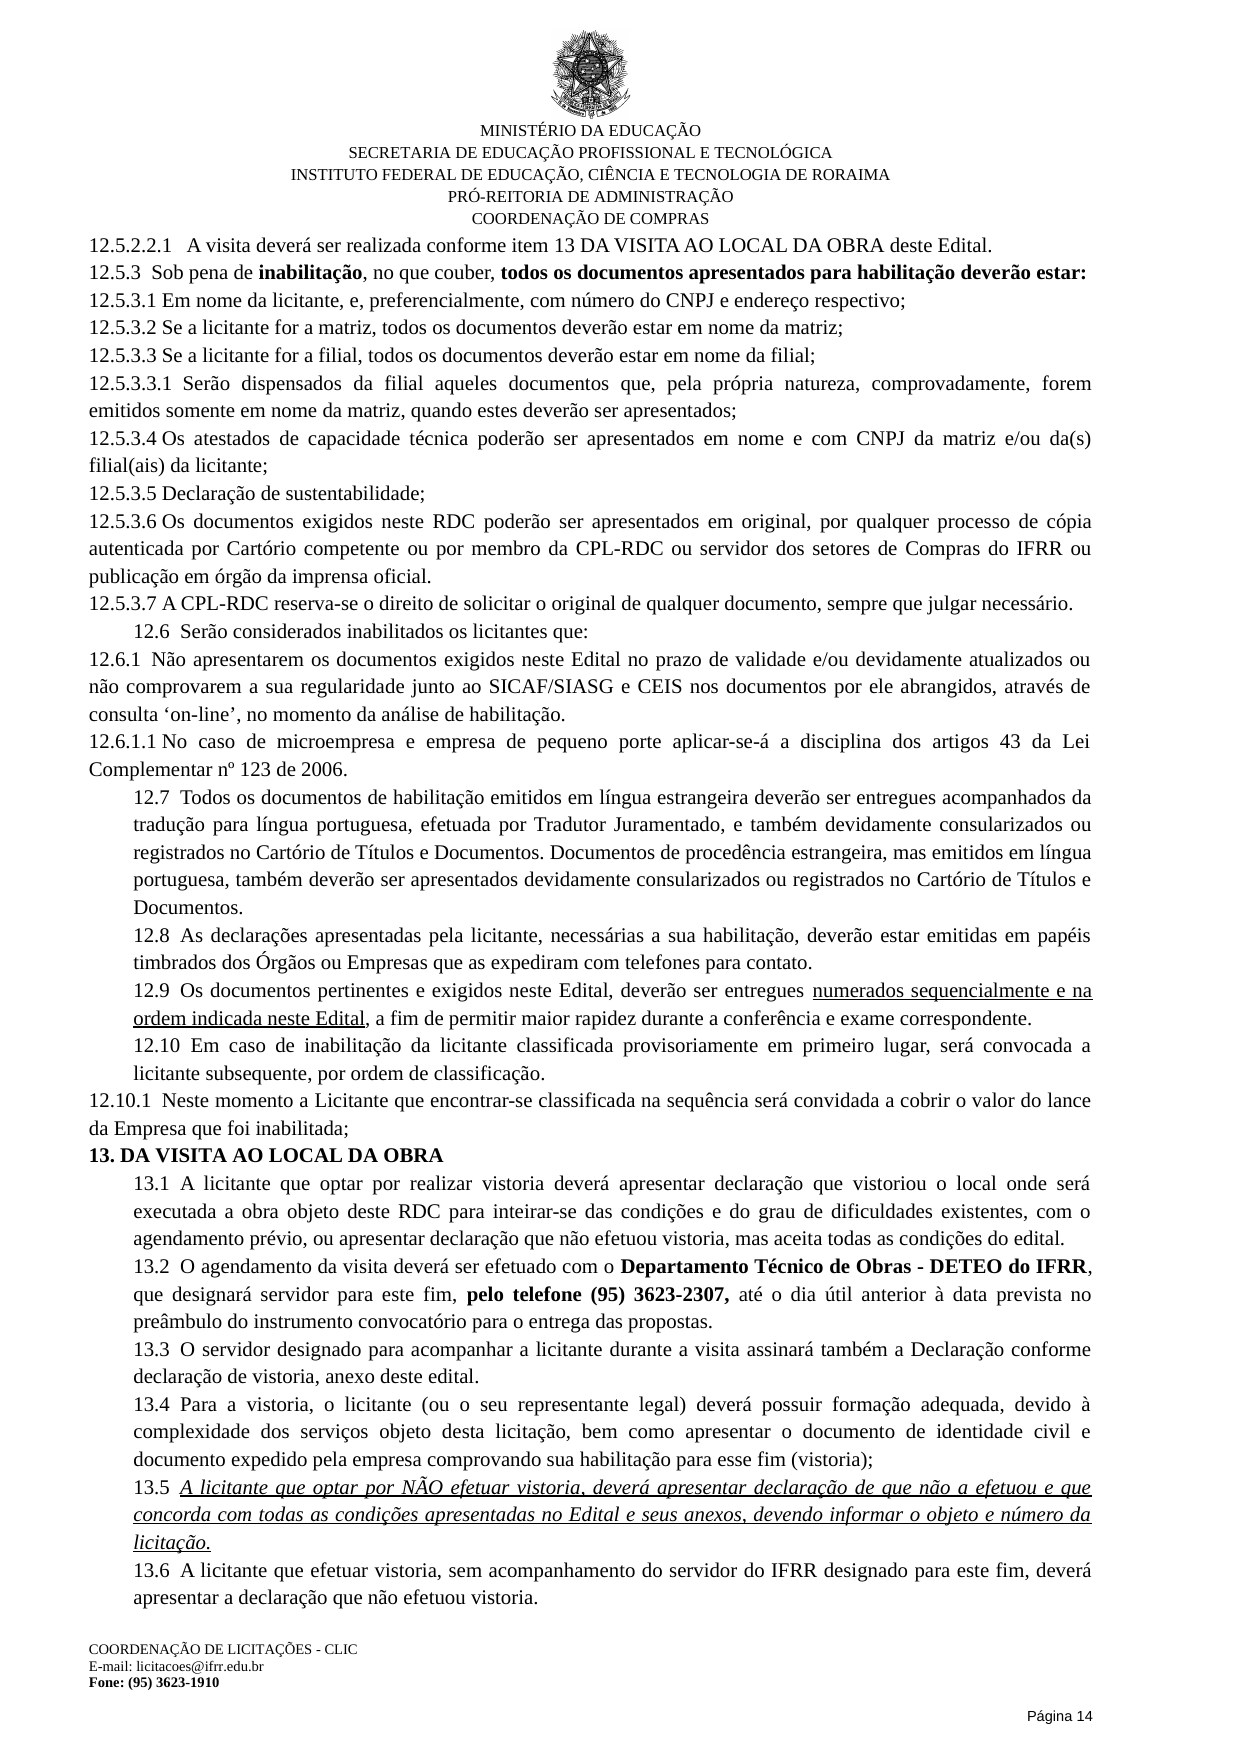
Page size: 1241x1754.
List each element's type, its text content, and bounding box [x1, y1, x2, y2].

subtitle O agendamento da visita deverá ser efetuado com o Departamento Técnico de Obras - DETEO do IFRR, que designará servidor para este fim, pelo telefone (95) 3623-2307, até o dia útil anterior à data prevista no preâmbulo do instrumento convocatório para o entrega das propostas. [133, 1254, 1092, 1333]
subtitle Em nome da licitante, e, preferencialmente, com número do CNPJ e endereço respectivo; [89, 288, 1092, 312]
subtitle Serão dispensados da filial aqueles documentos que, pela própria natureza, comprovadamente, forem emitidos somente em nome da matriz, quando estes deverão ser apresentados; [89, 371, 1092, 422]
subtitle Em caso de inabilitação da licitante classificada provisoriamente em primeiro lugar, será convocada a licitante subsequente, por ordem de classificação. [133, 1033, 1092, 1085]
subtitle O servidor designado para acompanhar a licitante durante a visita assinará também a Declaração conforme declaração de vistoria, anexo deste edital. [133, 1337, 1092, 1388]
subtitle No caso de microempresa e empresa de pequeno porte aplicar-se-á a disciplina dos artigos 43 da Lei Complementar nº 123 de 2006. [89, 729, 1092, 781]
subtitle DA VISITA AO LOCAL DA OBRA [89, 1143, 1092, 1167]
subtitle Não apresentarem os documentos exigidos neste Edital no prazo de validade e/ou devidamente atualizados ou não comprovarem a sua regularidade junto ao SICAF/SIASG e CEIS nos documentos por ele abrangidos, através de consulta ‘on-line’, no momento da análise de habilitação. [89, 647, 1092, 726]
subtitle Se a licitante for a filial, todos os documentos deverão estar em nome da filial; [89, 343, 1092, 367]
subtitle Para a vistoria, o licitante (ou o seu representante legal) deverá possuir formação adequada, devido à complexidade dos serviços objeto desta licitação, bem como apresentar o documento de identidade civil e documento expedido pela empresa comprovando sua habilitação para esse fim (vistoria); [133, 1392, 1092, 1471]
subtitle Sob pena de inabilitação, no que couber, todos os documentos apresentados para habilitação deverão estar: [89, 260, 1092, 284]
subtitle A licitante que optar por NÃO efetuar vistoria, deverá apresentar declaração de que não a efetuou e que concorda com todas as condições apresentadas no Edital e seus anexos, devendo informar o objeto e número da licitação. [133, 1524, 1092, 1554]
subtitle As declarações apresentadas pela licitante, necessárias a sua habilitação, deverão estar emitidas em papéis timbrados dos Órgãos ou Empresas que as expediram com telefones para contato. [133, 923, 1092, 974]
picture [550, 29, 631, 119]
subtitle Os atestados de capacidade técnica poderão ser apresentados em nome e com CNPJ da matriz e/ou da(s) filial(ais) da licitante; [89, 426, 1092, 477]
subtitle A licitante que efetuar vistoria, sem acompanhamento do servidor do IFRR designado para este fim, deverá apresentar a declaração que não efetuou vistoria. [133, 1557, 1092, 1609]
subtitle Serão considerados inabilitados os licitantes que: [133, 619, 1092, 643]
subtitle Todos os documentos de habilitação emitidos em língua estrangeira deverão ser entregues acompanhados da tradução para língua portuguesa, efetuada por Tradutor Juramentado, e também devidamente consularizados ou registrados no Cartório de Títulos e Documentos. Documentos de procedência estrangeira, mas emitidos em língua portuguesa, também deverão ser apresentados devidamente consularizados ou registrados no Cartório de Títulos e Documentos. [133, 784, 1092, 919]
subtitle A visita deverá ser realizada conforme item 13 deste Edital. [89, 232, 1092, 257]
subtitle A CPL-RDC reserva-se o direito de solicitar o original de qualquer documento, sempre que julgar necessário. [89, 591, 1092, 615]
subtitle A licitante que optar por realizar vistoria deverá apresentar declaração que vistoriou o local onde será executada a obra objeto deste RDC para inteirar-se das condições e do grau de dificuldades existentes, com o agendamento prévio, ou apresentar declaração que não efetuou vistoria, mas aceita todas as condições do edital. [133, 1171, 1092, 1250]
subtitle Declaração de sustentabilidade; [89, 481, 1092, 505]
subtitle Os documentos pertinentes e exigidos neste Edital, deverão ser entregues numerados sequencialmente e na ordem indicada neste Edital, a fim de permitir maior rapidez durante a conferência e exame correspondente. [133, 978, 1092, 1029]
subtitle Se a licitante for a matriz, todos os documentos deverão estar em nome da matriz; [89, 315, 1092, 339]
subtitle Neste momento a Licitante que encontrar-se classificada na sequência será convidada a cobrir o valor do lance da Empresa que foi inabilitada; [89, 1088, 1092, 1140]
subtitle A licitante que optar por NÃO efetuar vistoria, deverá apresentar declaração de que não a efetuou e que concorda com todas as condições apresentadas no Edital e seus anexos, devendo informar o objeto e número da licitação. [133, 1475, 1092, 1523]
subtitle Os documentos exigidos neste RDC poderão ser apresentados em original, por qualquer processo de cópia autenticada por Cartório competente ou por membro da CPL-RDC ou servidor dos setores de Compras do IFRR ou publicação em órgão da imprensa oficial. [89, 508, 1092, 588]
